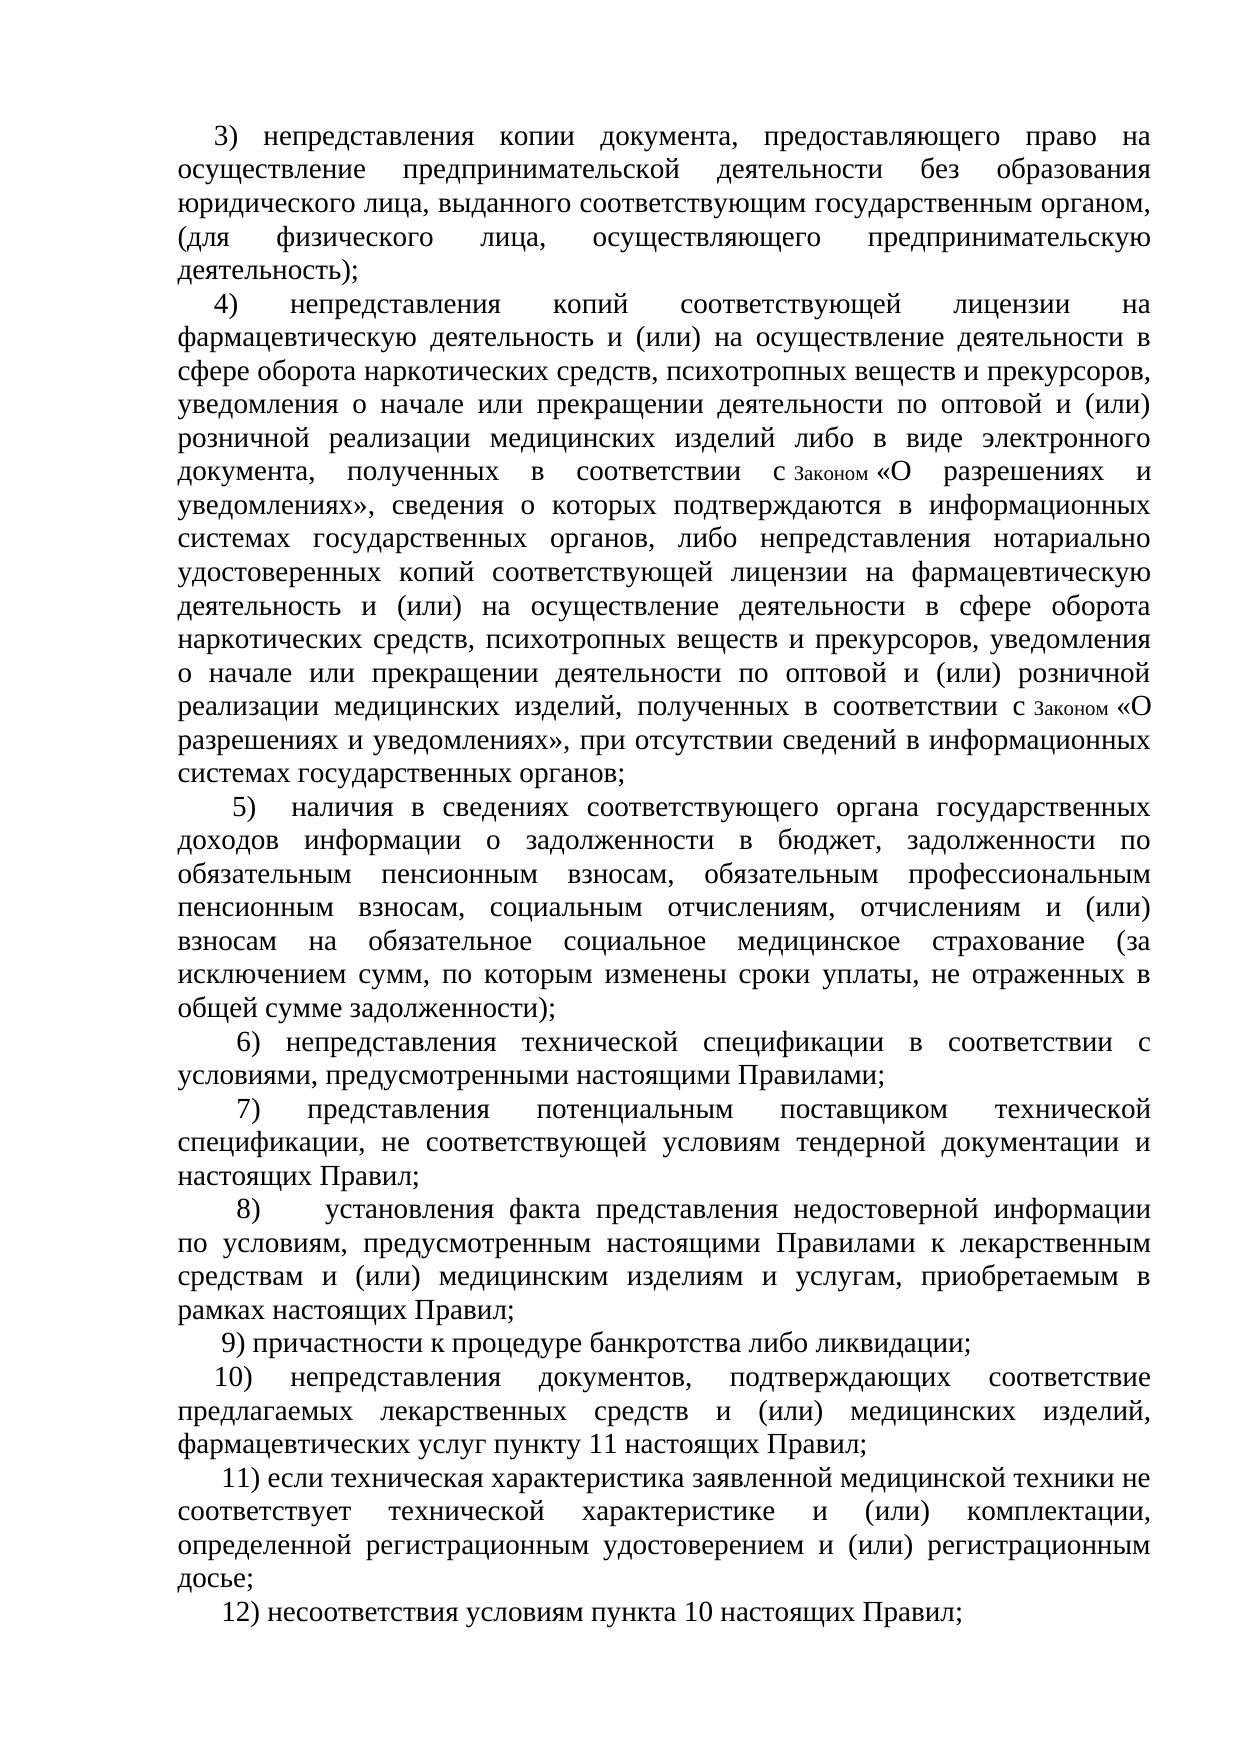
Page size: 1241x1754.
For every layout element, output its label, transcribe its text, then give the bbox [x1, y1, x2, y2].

text 12) несоответствия условиям пункта 10 настоящих Правил; [177, 1594, 1152, 1627]
list установления факта представления недостоверной информации по условиям, предусмотренным настоящими Правилами к лекарственным средствам и (или) медицинским изделиям и услугам, приобретаемым в рамках настоящих Правил; [177, 1191, 1152, 1326]
text 9) причастности к процедуре банкротства либо ликвидации; [177, 1326, 1152, 1359]
text 6) непредставления технической спецификации в соответствии с условиями, предусмотренными настоящими Правилами; [177, 1024, 1152, 1091]
text 4) непредставления копий соответствующей лицензии на фармацевтическую деятельность и (или) на осуществление деятельности в сфере оборота наркотических средств, психотропных веществ и прекурсоров, уведомления о начале или прекращении деятельности по оптовой и (или) розничной реализации медицинских изделий либо в виде электронного документа, полученных в соответствии с Законом «О разрешениях и уведомлениях», сведения о которых подтверждаются в информационных системах государственных органов, либо непредставления нотариально удостоверенных копий соответствующей лицензии на фармацевтическую деятельность и (или) на осуществление деятельности в сфере оборота наркотических средств, психотропных веществ и прекурсоров, уведомления о начале или прекращении деятельности по оптовой и (или) розничной реализации медицинских изделий, полученных в соответствии с Законом «О разрешениях и уведомлениях», при отсутствии сведений в информационных системах государственных органов; [177, 286, 1152, 789]
text 7) представления потенциальным поставщиком технической спецификации, не соответствующей условиям тендерной документации и настоящих Правил; [177, 1091, 1152, 1191]
text 3) непредставления копии документа, предоставляющего право на осуществление предпринимательской деятельности без образования юридического лица, выданного соответствующим государственным органом, (для физического лица, осуществляющего предпринимательскую деятельность); [177, 118, 1152, 286]
text 10) непредставления документов, подтверждающих соответствие предлагаемых лекарственных средств и (или) медицинских изделий, фармацевтических услуг пункту 11 настоящих Правил; [177, 1359, 1152, 1460]
text 5) наличия в сведениях соответствующего органа государственных доходов информации о задолженности в бюджет, задолженности по обязательным пенсионным взносам, обязательным профессиональным пенсионным взносам, социальным отчислениям, отчислениям и (или) взносам на обязательное социальное медицинское страхование (за исключением сумм, по которым изменены сроки уплаты, не отраженных в общей сумме задолженности); [177, 789, 1152, 1024]
text 11) если техническая характеристика заявленной медицинской техники не соответствует технической характеристике и (или) комплектации, определенной регистрационным удостоверением и (или) регистрационным досье; [177, 1460, 1152, 1594]
